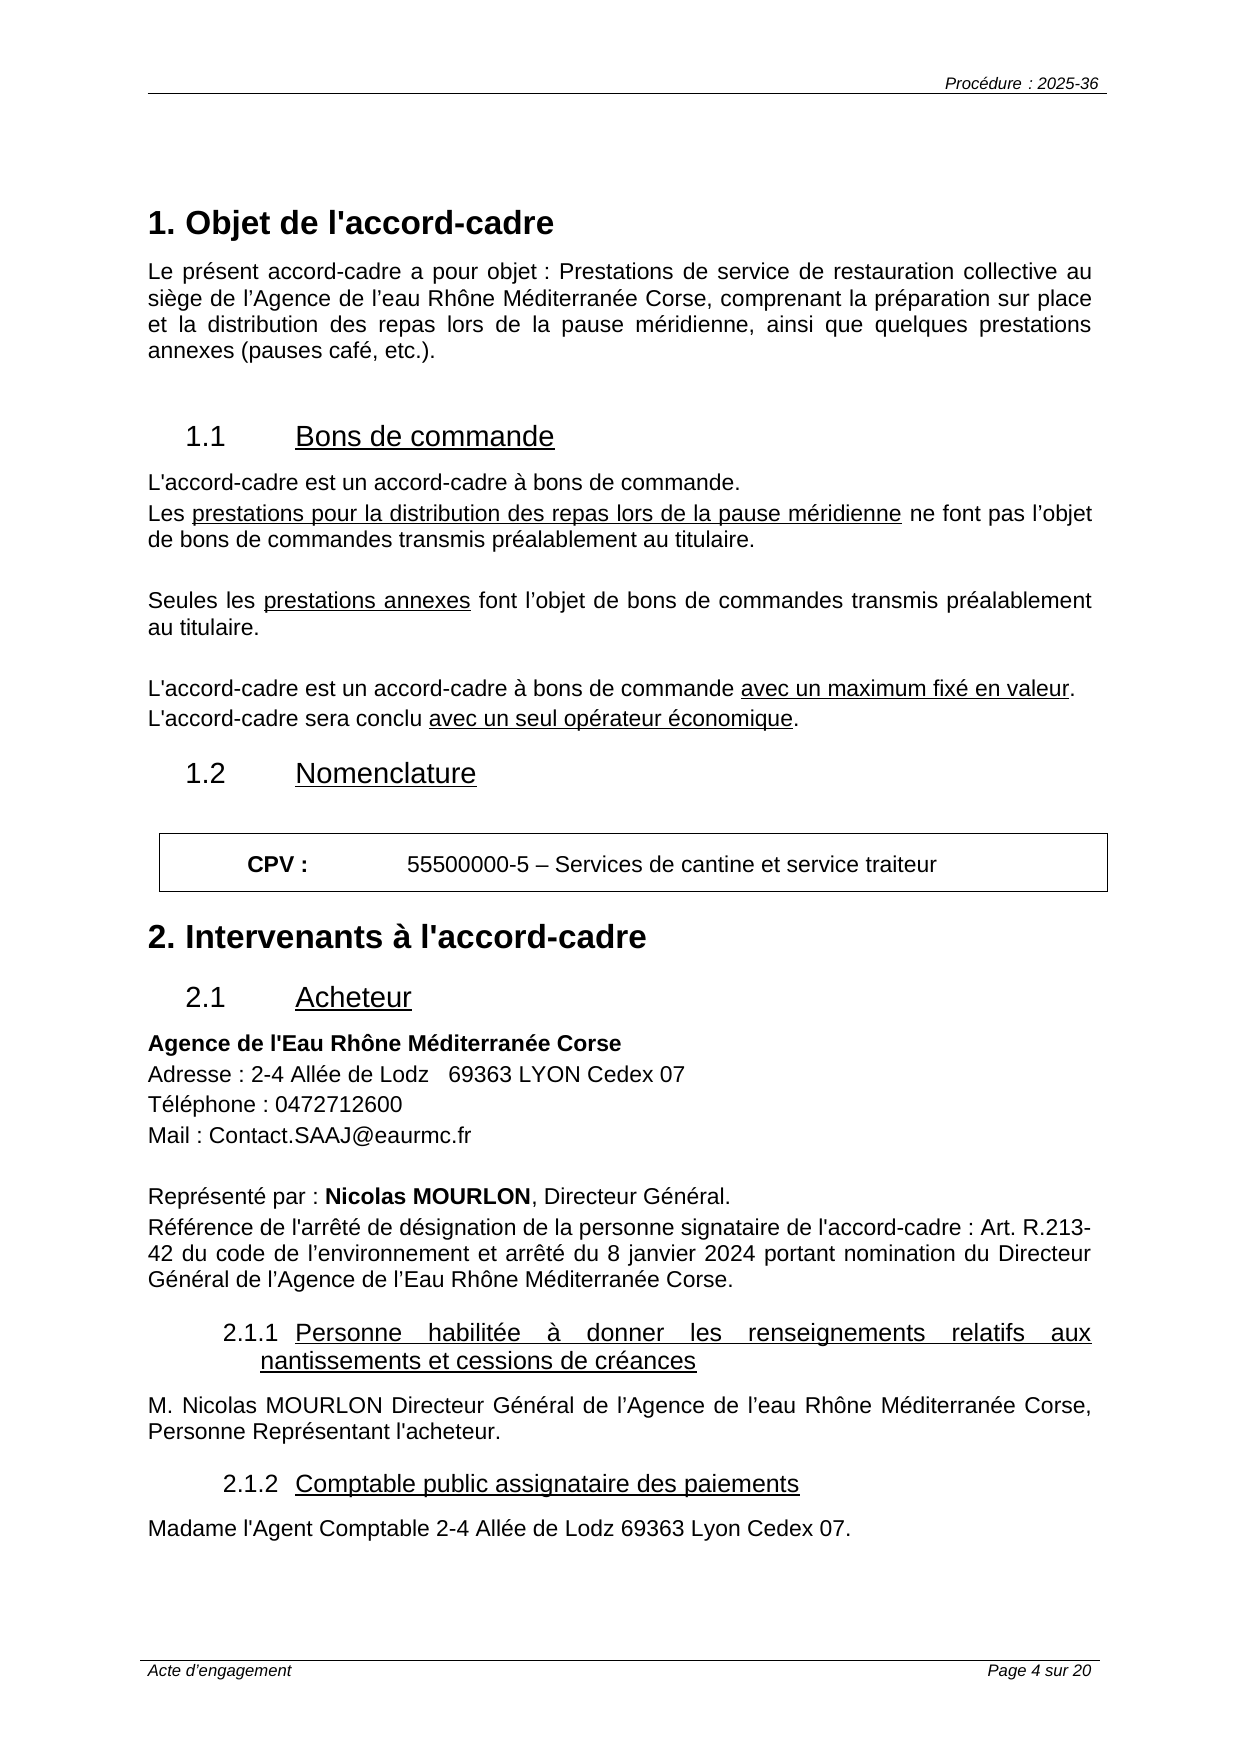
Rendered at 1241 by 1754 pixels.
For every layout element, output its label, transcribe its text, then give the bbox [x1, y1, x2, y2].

text Mail : Contact.SAAJ@eaurmc.fr [148, 1122, 1093, 1148]
text Nomenclature [185, 757, 1093, 790]
text L'accord-cadre sera conclu avec un seul opérateur économique. [148, 705, 1093, 732]
text Madame l'Agent Comptable 2-4 Allée de Lodz 69363 Lyon Cedex 07. [148, 1515, 1093, 1541]
text Les prestations pour la distribution des repas lors de la pause méridienne ne font pas l’objet de bons de commandes transmis préalablement au titulaire. [148, 500, 1093, 553]
text L'accord-cadre est un accord-cadre à bons de commande. [148, 469, 1093, 496]
text Intervenants à l'accord-cadre [148, 917, 1093, 955]
table_header 55500000-5 – Services de cantine et service traiteur [396, 834, 1107, 891]
text Bons de commande [185, 419, 1093, 453]
text Agence de l'Eau Rhône Méditerranée Corse [148, 1030, 1093, 1057]
text Objet de l'accord-cadre [148, 203, 1093, 242]
text Référence de l'arrêté de désignation de la personne signataire de l'accord-cadre : Art. R.213-42 du code de l’environnement et arrêté du 8 janvier 2024 portant nomination du Directeur Général de l’Agence de l’Eau Rhône Méditerranée Corse. [148, 1213, 1093, 1292]
text L'accord-cadre est un accord-cadre à bons de commande avec un maximum fixé en valeur. [148, 675, 1093, 701]
text Seules les prestations annexes font l’objet de bons de commandes transmis préalablement au titulaire. [148, 587, 1093, 640]
text Personne habilitée à donner les renseignements relatifs aux nantissements et cessions de créances [223, 1317, 1093, 1375]
table_header CPV : [160, 834, 396, 891]
text Comptable public assignataire des paiements [223, 1469, 1093, 1498]
text Le présent accord-cadre a pour objet : Prestations de service de restauration collective au siège de l’Agence de l’eau Rhône Méditerranée Corse, comprenant la préparation sur place et la distribution des repas lors de la pause méridienne, ainsi que quelques prestations annexes (pauses café, etc.). [148, 258, 1093, 364]
text Acheteur [185, 980, 1093, 1014]
text Téléphone : 0472712600 [148, 1091, 1093, 1118]
text M. Nicolas MOURLON Directeur Général de l’Agence de l’eau Rhône Méditerranée Corse, Personne Représentant l'acheteur. [148, 1392, 1093, 1444]
text Représenté par : Nicolas MOURLON, Directeur Général. [148, 1183, 1093, 1209]
text Adresse : 2-4 Allée de Lodz 69363 LYON Cedex 07 [148, 1061, 1093, 1087]
